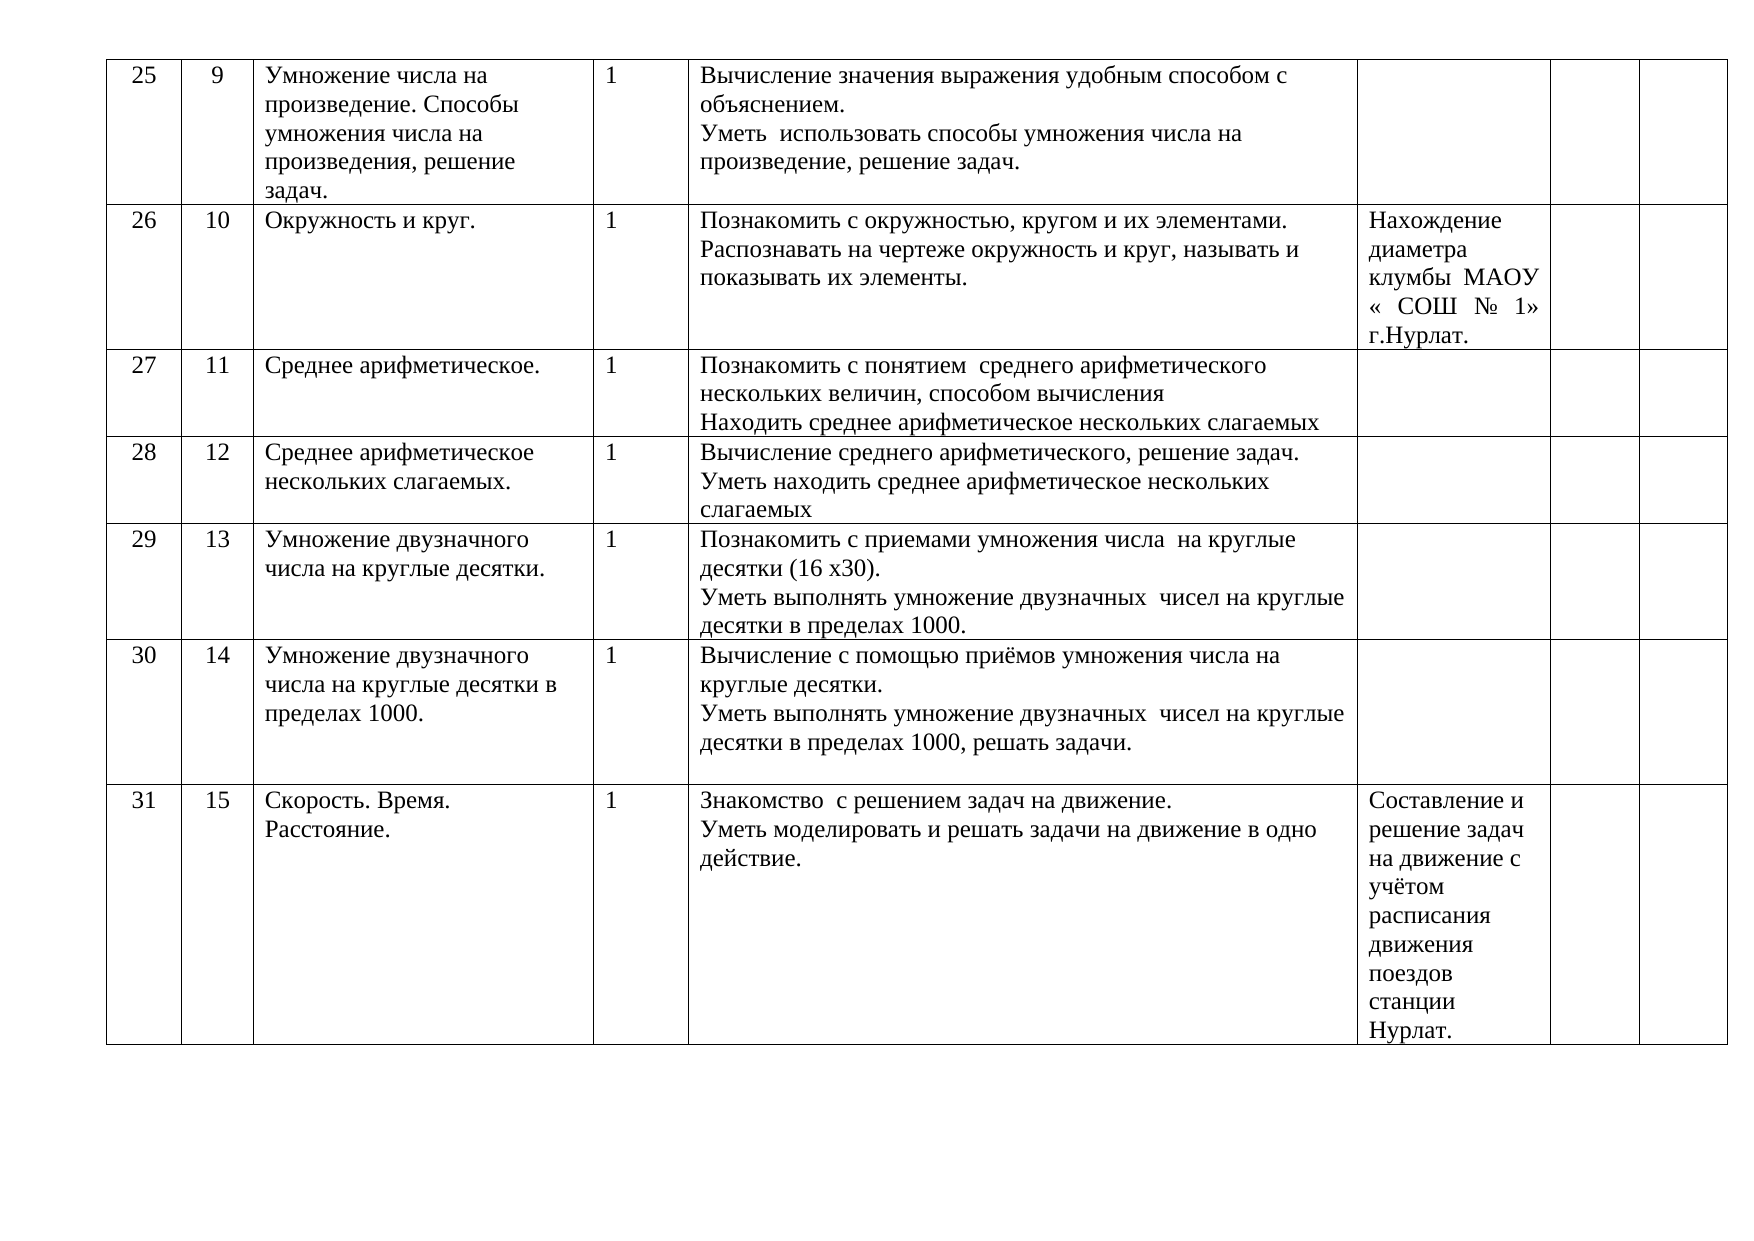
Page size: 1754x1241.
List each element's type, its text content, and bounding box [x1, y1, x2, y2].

table_cell 1 [594, 785, 688, 1044]
table_cell 9 [182, 60, 253, 204]
table_cell [1551, 524, 1639, 639]
table_cell [1551, 785, 1639, 1044]
table_cell [1551, 350, 1639, 436]
table_cell Окружность и круг. [254, 205, 593, 349]
table_cell [1640, 785, 1727, 1044]
table_cell [1551, 205, 1639, 349]
table_cell [1640, 60, 1727, 204]
table_cell Составление и решение задач на движение с учётом расписания движения поездов станции Нурлат. [1358, 785, 1550, 1044]
table_cell [1551, 640, 1639, 784]
table_cell 1 [594, 350, 688, 436]
table_cell 1 [594, 524, 688, 639]
table_cell 29 [107, 524, 181, 639]
table_cell 25 [107, 60, 181, 204]
table_cell Умножение числа на произведение. Способы умножения числа на произведения, решение задач. [254, 60, 593, 204]
table_cell [1640, 350, 1727, 436]
table_cell Познакомить с понятием среднего арифметического нескольких величин, способом вычисления Находить среднее арифметическое нескольких слагаемых [689, 350, 1357, 436]
table_cell Вычисление значения выражения удобным способом с объяснением. Уметь использовать способы умножения числа на произведение, решение задач. [689, 60, 1357, 204]
table_cell 31 [107, 785, 181, 1044]
table_cell [1640, 437, 1727, 523]
table_cell [1358, 640, 1550, 784]
table_cell [1358, 350, 1550, 436]
table_cell [1551, 437, 1639, 523]
table_cell 1 [594, 640, 688, 784]
table_cell 1 [594, 60, 688, 204]
table_cell 1 [594, 205, 688, 349]
table_cell 30 [107, 640, 181, 784]
table_cell 10 [182, 205, 253, 349]
table_cell 14 [182, 640, 253, 784]
table_cell [1640, 640, 1727, 784]
table_cell Нахождение диаметра клумбы МАОУ « СОШ № 1» г.Нурлат. [1358, 205, 1550, 349]
table_cell Знакомство с решением задач на движение. Уметь моделировать и решать задачи на движение в одно действие. [689, 785, 1357, 1044]
table_cell [1358, 60, 1550, 204]
table_cell 15 [182, 785, 253, 1044]
table_cell [1551, 60, 1639, 204]
table_cell [1358, 437, 1550, 523]
table_cell Вычисление с помощью приёмов умножения числа на круглые десятки. Уметь выполнять умножение двузначных чисел на круглые десятки в пределах 1000, решать задачи. [689, 640, 1357, 784]
table_cell 26 [107, 205, 181, 349]
table_cell Среднее арифметическое нескольких слагаемых. [254, 437, 593, 523]
table_cell 27 [107, 350, 181, 436]
table_cell Умножение двузначного числа на круглые десятки. [254, 524, 593, 639]
table_cell 11 [182, 350, 253, 436]
table_cell 13 [182, 524, 253, 639]
table_cell Умножение двузначного числа на круглые десятки в пределах 1000. [254, 640, 593, 784]
table_cell 12 [182, 437, 253, 523]
table_cell [1640, 524, 1727, 639]
table_cell Скорость. Время. Расстояние. [254, 785, 593, 1044]
table_cell Познакомить с приемами умножения числа на круглые десятки (16 х30). Уметь выполнять умножение двузначных чисел на круглые десятки в пределах 1000. [689, 524, 1357, 639]
table_cell 28 [107, 437, 181, 523]
table_cell Вычисление среднего арифметического, решение задач. Уметь находить среднее арифметическое нескольких слагаемых [689, 437, 1357, 523]
table_cell [1640, 205, 1727, 349]
table_cell [1358, 524, 1550, 639]
table_cell 1 [594, 437, 688, 523]
table_cell Познакомить с окружностью, кругом и их элементами. Распознавать на чертеже окружность и круг, называть и показывать их элементы. [689, 205, 1357, 349]
table_cell Среднее арифметическое. [254, 350, 593, 436]
